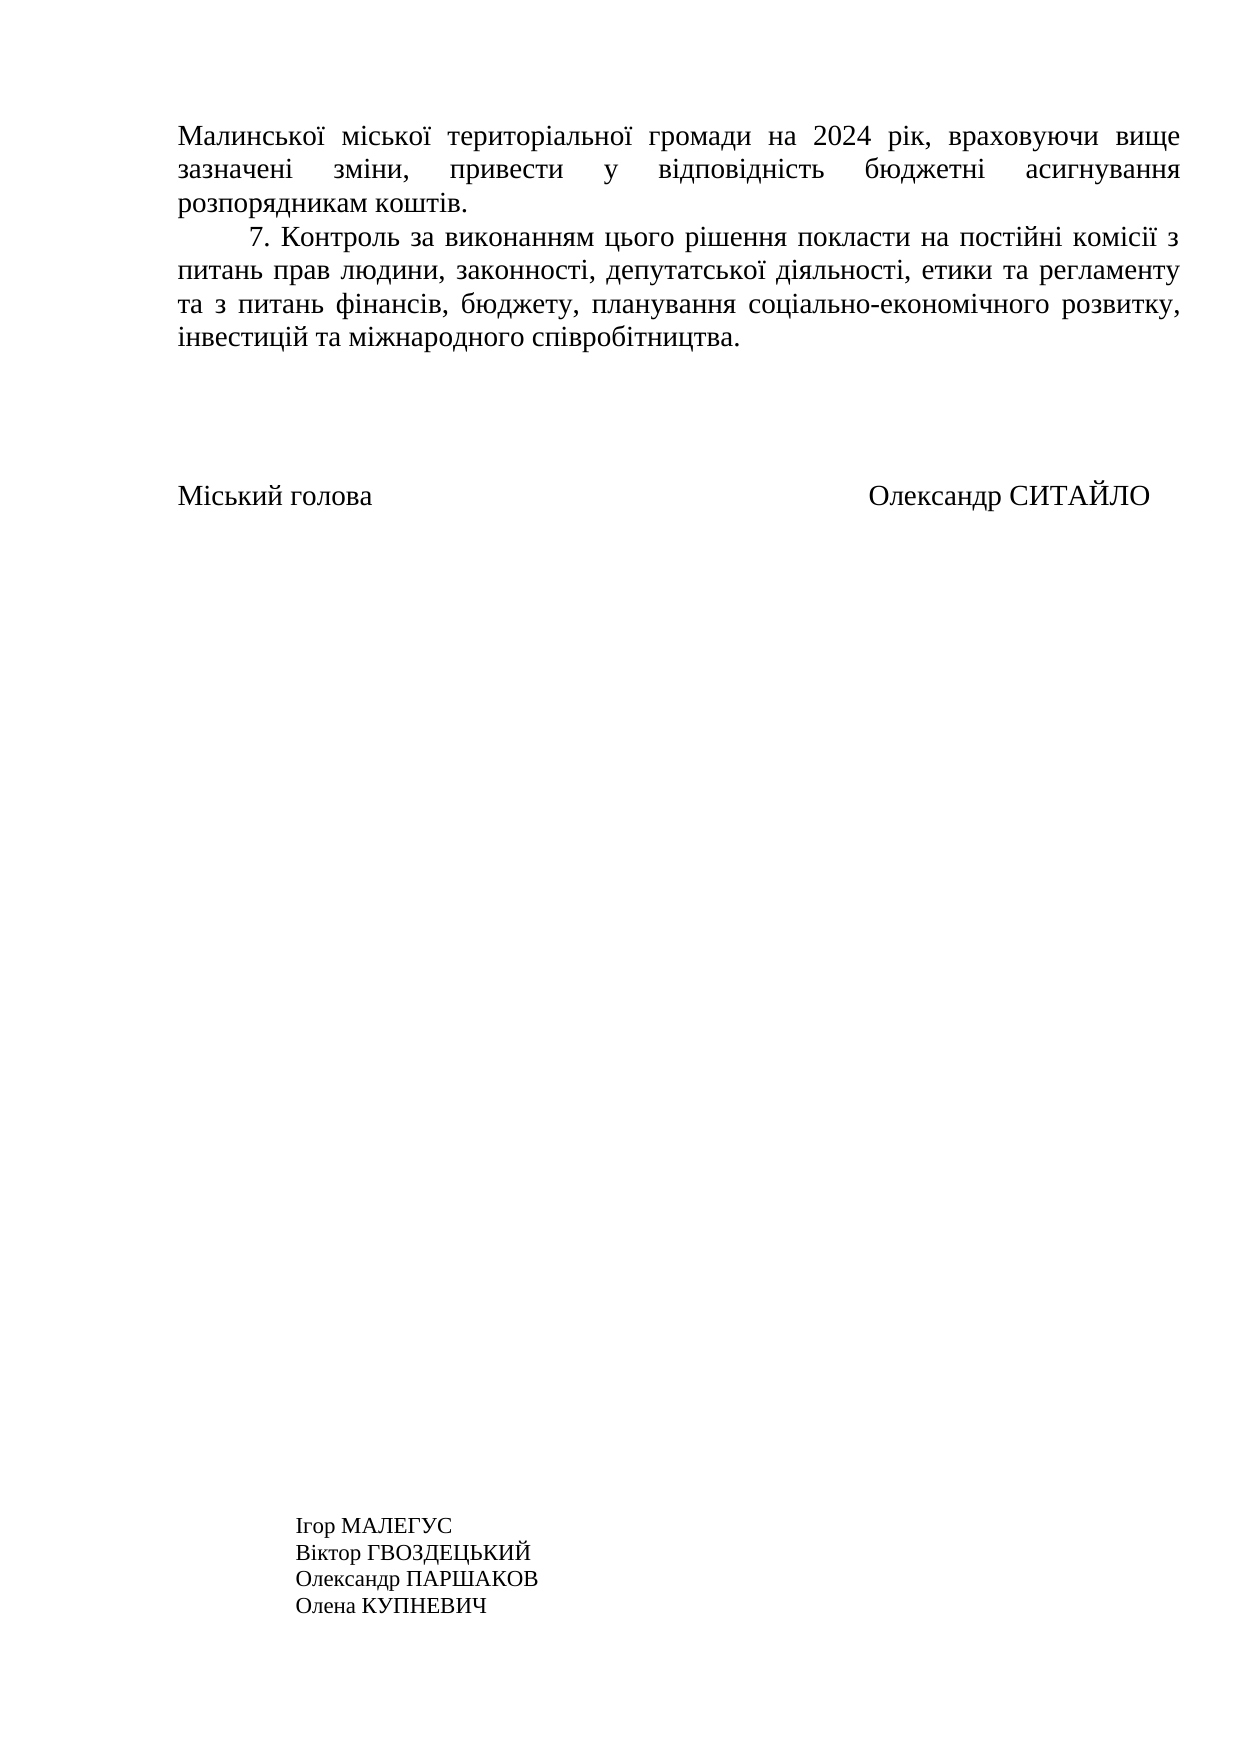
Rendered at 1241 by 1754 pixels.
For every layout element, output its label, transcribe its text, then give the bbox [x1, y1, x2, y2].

text Віктор ГВОЗДЕЦЬКИЙ [295, 1539, 1181, 1565]
text Ігор МАЛЕГУС [295, 1513, 1181, 1539]
text Міський голова Олександр СИТАЙЛО [177, 478, 1181, 511]
text Олександр ПАРШАКОВ [295, 1565, 1181, 1592]
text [177, 118, 1181, 219]
text Олена КУПНЕВИЧ [295, 1592, 1181, 1618]
text 7. Контроль за виконанням цього рішення покласти на постійні комісії з питань прав людини, законності, депутатської діяльності, етики та регламенту та з питань фінансів, бюджету, планування соціально-економічного розвитку, інвестицій та міжнародного співробітництва. [177, 219, 1181, 353]
